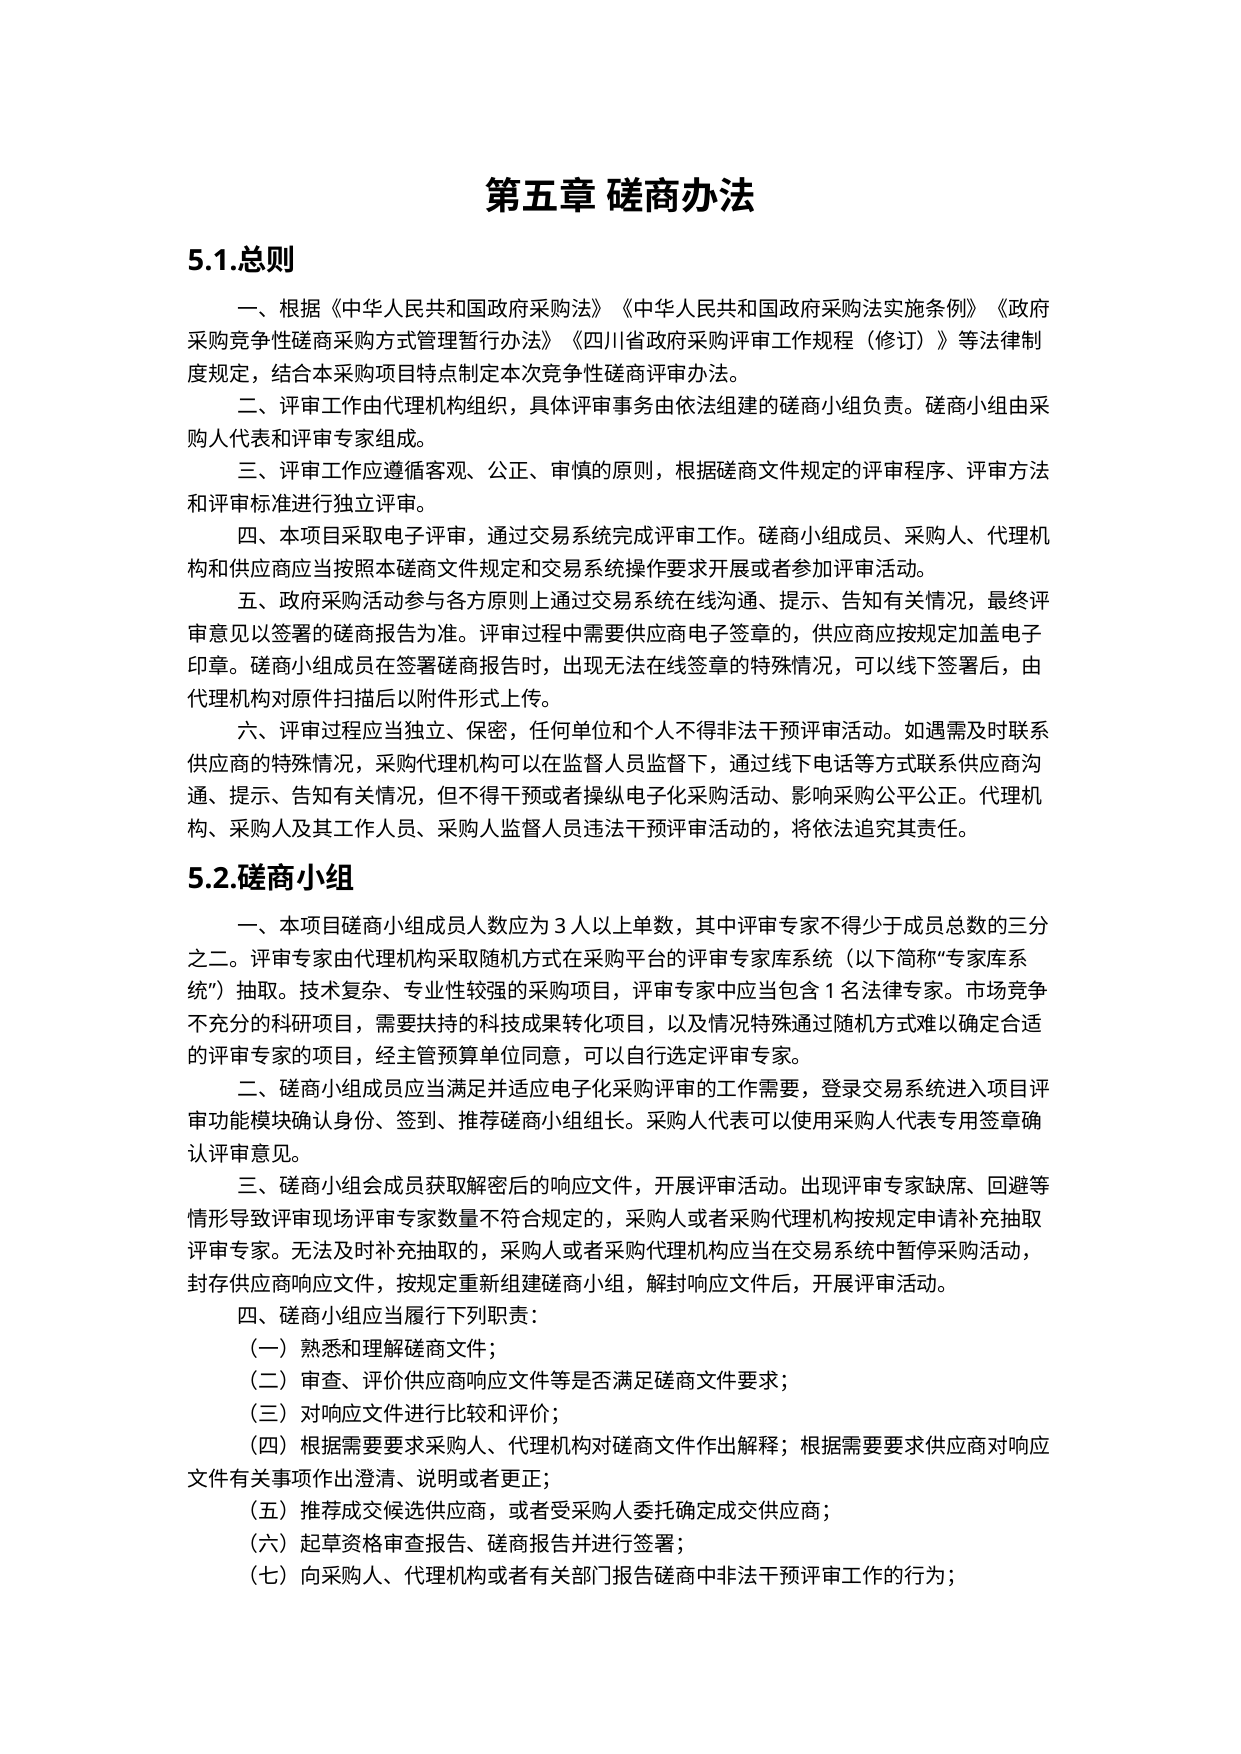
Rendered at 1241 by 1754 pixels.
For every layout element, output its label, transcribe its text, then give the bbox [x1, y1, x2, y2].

text 第五章 磋商办法 [187, 162, 1053, 227]
text （五）推荐成交候选供应商，或者受采购人委托确定成交供应商； [187, 1494, 1053, 1527]
text 五、政府采购活动参与各方原则上通过交易系统在线沟通、提示、告知有关情况，最终评审意见以签署的磋商报告为准。评审过程中需要供应商电子签章的，供应商应按规定加盖电子印章。磋商小组成员在签署磋商报告时，出现无法在线签章的特殊情况，可以线下签署后，由代理机构对原件扫描后以附件形式上传。 [187, 584, 1053, 714]
text 四、本项目采取电子评审，通过交易系统完成评审工作。磋商小组成员、采购人、代理机构和供应商应当按照本磋商文件规定和交易系统操作要求开展或者参加评审活动。 [187, 519, 1053, 584]
text 三、评审工作应遵循客观、公正、审慎的原则，根据磋商文件规定的评审程序、评审方法和评审标准进行独立评审。 [187, 454, 1053, 519]
text 5.2.磋商小组 [187, 844, 1053, 909]
text 一、根据《中华人民共和国政府采购法》《中华人民共和国政府采购法实施条例》《政府采购竞争性磋商采购方式管理暂行办法》《四川省政府采购评审工作规程（修订）》等法律制度规定，结合本采购项目特点制定本次竞争性磋商评审办法。 [187, 292, 1053, 389]
text 六、评审过程应当独立、保密，任何单位和个人不得非法干预评审活动。如遇需及时联系供应商的特殊情况，采购代理机构可以在监督人员监督下，通过线下电话等方式联系供应商沟通、提示、告知有关情况，但不得干预或者操纵电子化采购活动、影响采购公平公正。代理机构、采购人及其工作人员、采购人监督人员违法干预评审活动的，将依法追究其责任。 [187, 714, 1053, 844]
text （六）起草资格审查报告、磋商报告并进行签署； [187, 1527, 1053, 1559]
text （四）根据需要要求采购人、代理机构对磋商文件作出解释；根据需要要求供应商对响应文件有关事项作出澄清、说明或者更正； [187, 1429, 1053, 1494]
text 二、评审工作由代理机构组织，具体评审事务由依法组建的磋商小组负责。磋商小组由采购人代表和评审专家组成。 [187, 389, 1053, 454]
text 一、本项目磋商小组成员人数应为3人以上单数，其中评审专家不得少于成员总数的三分之二。评审专家由代理机构采取随机方式在采购平台的评审专家库系统（以下简称“专家库系统”）抽取。技术复杂、专业性较强的采购项目，评审专家中应当包含1名法律专家。市场竞争不充分的科研项目，需要扶持的科技成果转化项目，以及情况特殊通过随机方式难以确定合适的评审专家的项目，经主管预算单位同意，可以自行选定评审专家。 [187, 909, 1053, 1072]
text （一）熟悉和理解磋商文件； [187, 1332, 1053, 1364]
text （三）对响应文件进行比较和评价； [187, 1397, 1053, 1429]
text 二、磋商小组成员应当满足并适应电子化采购评审的工作需要，登录交易系统进入项目评审功能模块确认身份、签到、推荐磋商小组组长。采购人代表可以使用采购人代表专用签章确认评审意见。 [187, 1072, 1053, 1169]
text （七）向采购人、代理机构或者有关部门报告磋商中非法干预评审工作的行为； [187, 1559, 1053, 1592]
text 5.1.总则 [187, 227, 1053, 292]
text 四、磋商小组应当履行下列职责： [187, 1299, 1053, 1332]
text 三、磋商小组会成员获取解密后的响应文件，开展评审活动。出现评审专家缺席、回避等情形导致评审现场评审专家数量不符合规定的，采购人或者采购代理机构按规定申请补充抽取评审专家。无法及时补充抽取的，采购人或者采购代理机构应当在交易系统中暂停采购活动，封存供应商响应文件，按规定重新组建磋商小组，解封响应文件后，开展评审活动。 [187, 1169, 1053, 1299]
text （二）审查、评价供应商响应文件等是否满足磋商文件要求； [187, 1364, 1053, 1397]
